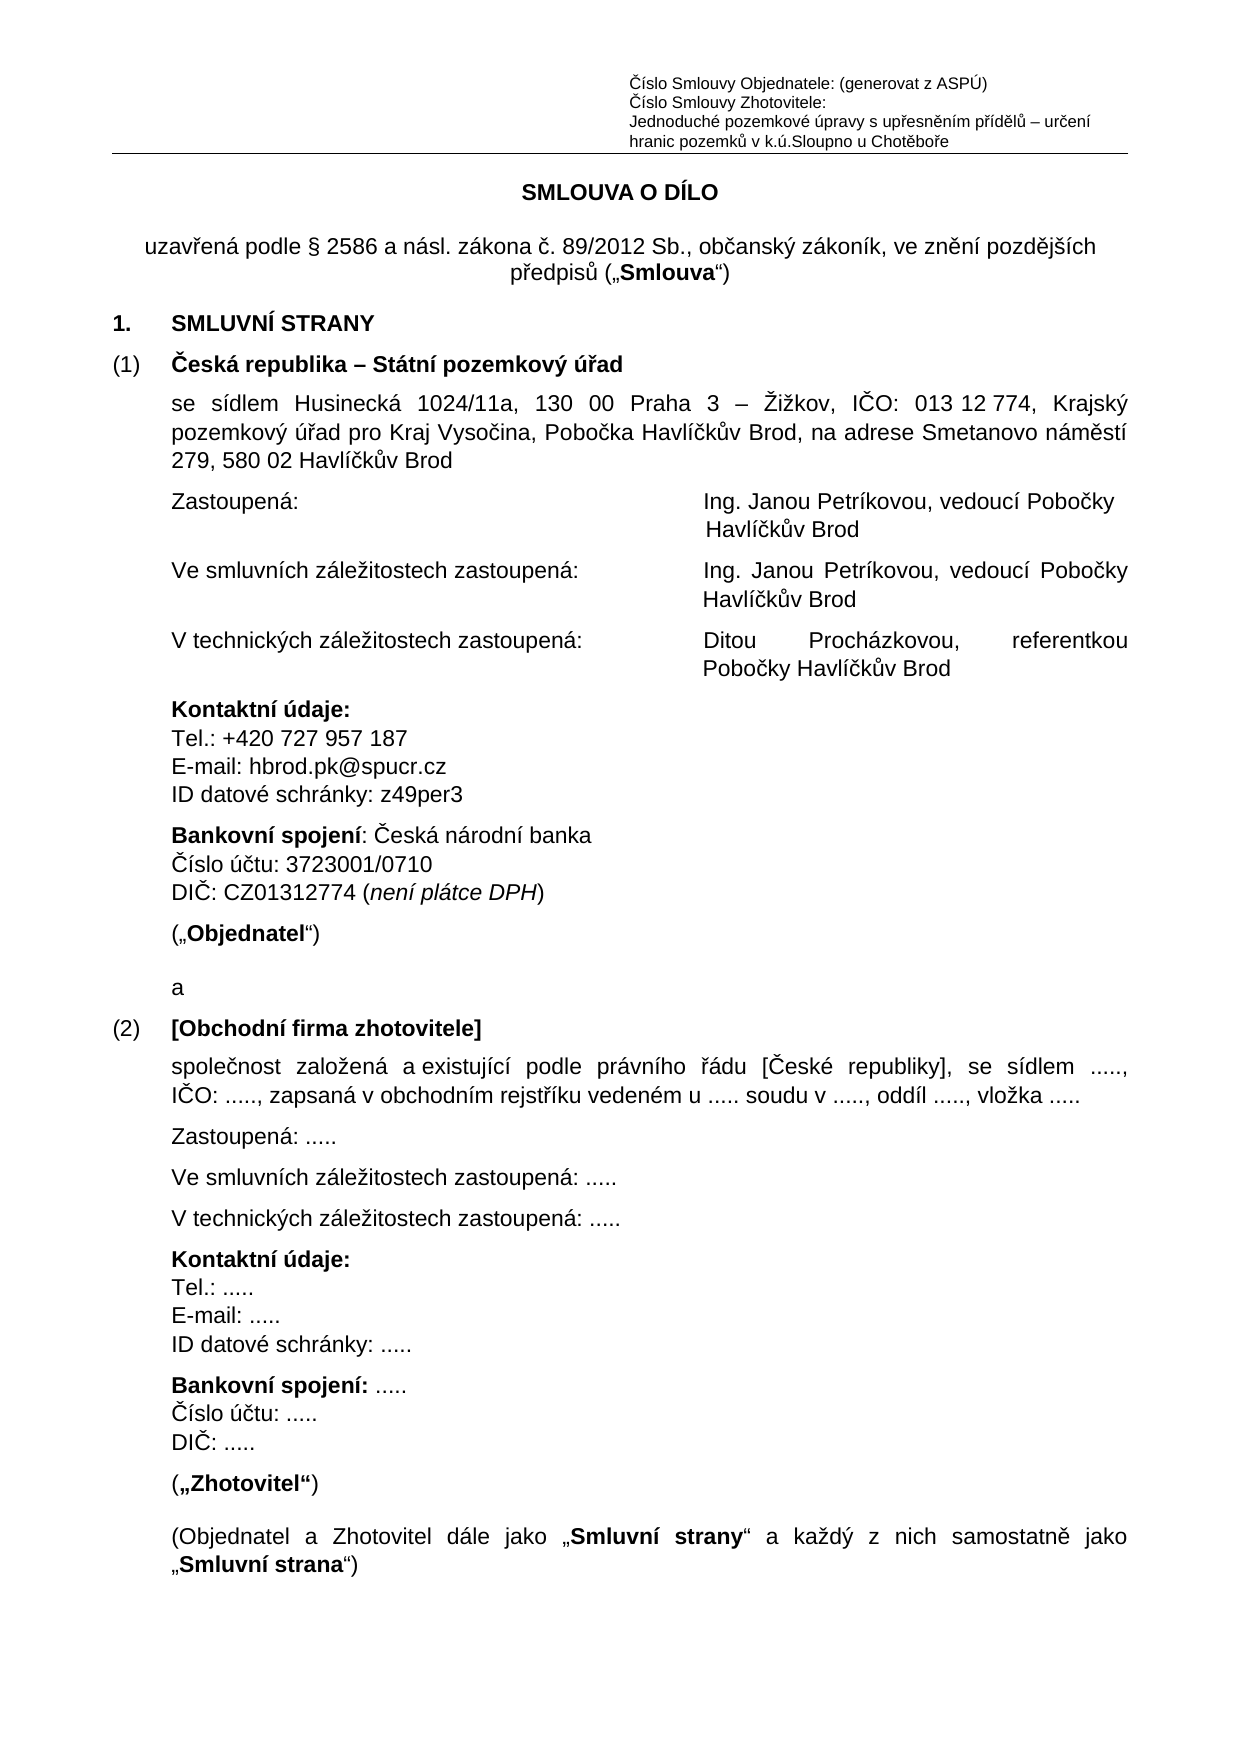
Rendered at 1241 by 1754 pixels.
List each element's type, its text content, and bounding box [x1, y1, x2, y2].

text E-mail: hbrod.pk@spucr.cz [171, 753, 1128, 779]
text Kontaktní údaje: [171, 1246, 1128, 1272]
text Zastoupená: ..... [171, 1123, 1128, 1149]
text V technických záležitostech zastoupená: ..... [171, 1204, 1128, 1231]
text E-mail: ..... [171, 1302, 1128, 1329]
list [Obchodní firma zhotovitele] [112, 1014, 1128, 1041]
text ID datové schránky: ..... [171, 1331, 1128, 1357]
list Česká republika – Státní pozemkový úřad [112, 351, 1128, 378]
text se sídlem Husinecká 1024/11a, 130 00 Praha 3 – Žižkov, IČO: 013 12 774, Krajský pozemkový úřad pro Kraj Vysočina, Pobočka Havlíčkův Brod, na adrese Smetanovo náměstí 279, 580 02 Havlíčkův Brod [171, 390, 1128, 473]
text ID datové schránky: z49per3 [171, 781, 980, 808]
text DIČ: ..... [171, 1429, 1128, 1455]
text Číslo účtu: ..... [171, 1400, 1128, 1427]
text Ve smluvních záležitostech zastoupená: Ing. Janou Petríkovou, vedoucí Pobočky Havlíčkův Brod [171, 557, 1128, 612]
text V technických záležitostech zastoupená: Ditou Procházkovou, referentkou Pobočky Havlíčkův Brod [171, 627, 1128, 681]
subtitle SMLUVNÍ STRANY [112, 310, 1128, 337]
text („Zhotovitel“) [171, 1469, 1128, 1496]
text Bankovní spojení: Česká národní banka [171, 822, 1128, 849]
text (Objednatel a Zhotovitel dále jako „Smluvní strany“ a každý z nich samostatně jako „Smluvní strana“) [171, 1523, 1128, 1578]
text a [171, 973, 1128, 1000]
text společnost založená a existující podle právního řádu [České republiky], se sídlem ....., IČO: ....., zapsaná v obchodním rejstříku vedeném u ..... soudu v ....., oddíl ....., vložka ..... [171, 1053, 1128, 1108]
text („Objednatel“) [171, 920, 980, 946]
text Ve smluvních záležitostech zastoupená: ..... [171, 1164, 1128, 1190]
text Tel.: ..... [171, 1274, 1128, 1300]
text DIČ: CZ01312774 (není plátce DPH) [171, 879, 980, 906]
list uzavřená podle § 2586 a násl. zákona č. 89/2012 Sb., občanský zákoník, ve znění pozdějších předpisů („Smlouva“) [112, 233, 1128, 285]
text Bankovní spojení: ..... [171, 1372, 1128, 1398]
text Kontaktní údaje: [171, 696, 1128, 722]
text Zastoupená: Ing. Janou Petríkovou, vedoucí Pobočky Havlíčkův Brod [171, 488, 1128, 543]
text Číslo účtu: 3723001/0710 [171, 851, 980, 877]
title SMLOUVA O DÍLO [112, 179, 1128, 206]
text Tel.: +420 727 957 187 [171, 724, 1128, 751]
